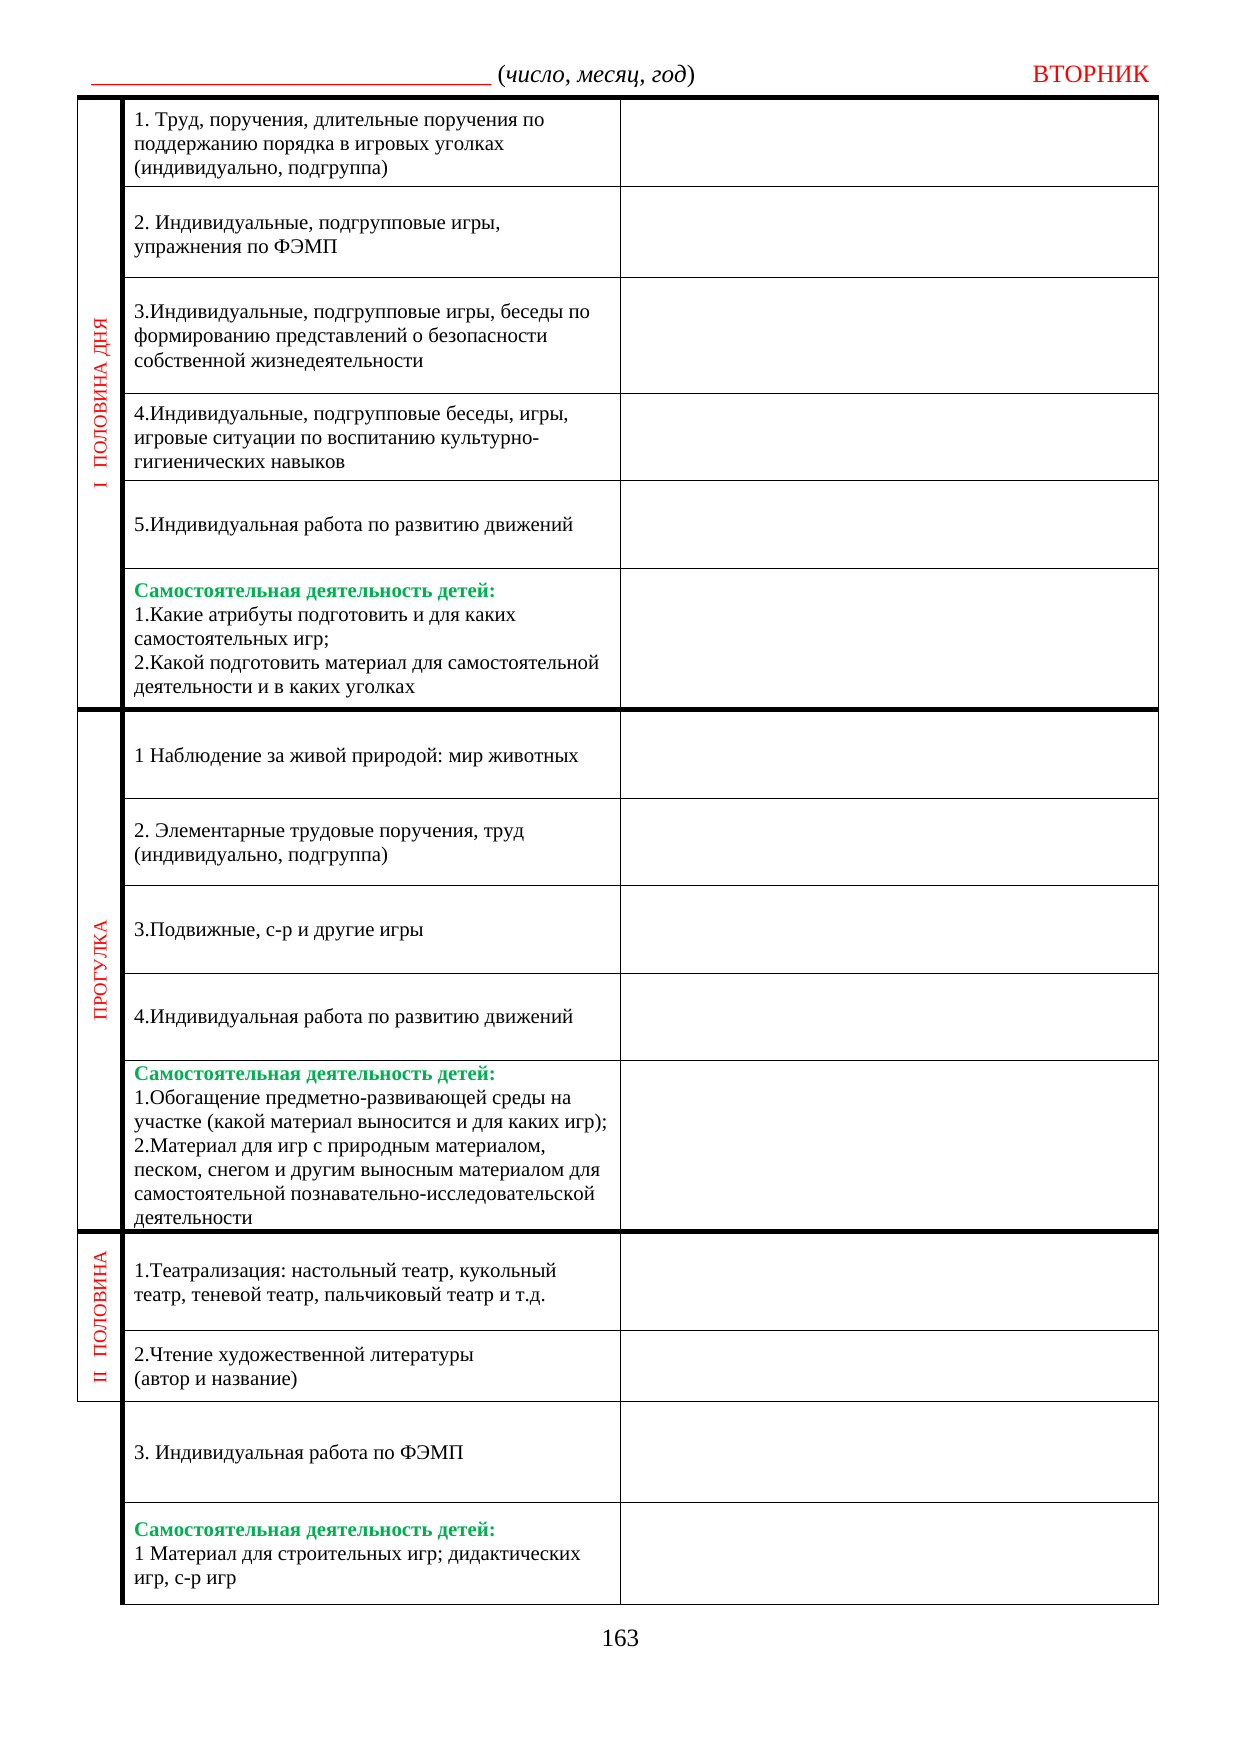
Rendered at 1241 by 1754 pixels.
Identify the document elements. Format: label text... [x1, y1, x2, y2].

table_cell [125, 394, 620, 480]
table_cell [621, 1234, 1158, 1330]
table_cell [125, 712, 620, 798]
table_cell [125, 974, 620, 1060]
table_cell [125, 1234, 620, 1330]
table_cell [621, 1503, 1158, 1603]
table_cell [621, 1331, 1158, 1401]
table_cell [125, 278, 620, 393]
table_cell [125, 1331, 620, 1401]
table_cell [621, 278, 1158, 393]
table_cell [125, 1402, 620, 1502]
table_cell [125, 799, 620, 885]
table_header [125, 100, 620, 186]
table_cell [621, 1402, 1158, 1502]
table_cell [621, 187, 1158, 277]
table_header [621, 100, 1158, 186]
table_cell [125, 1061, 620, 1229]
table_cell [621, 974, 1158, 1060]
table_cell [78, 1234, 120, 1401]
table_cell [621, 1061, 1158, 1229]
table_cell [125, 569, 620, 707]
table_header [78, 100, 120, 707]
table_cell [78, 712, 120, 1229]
text ________________________________ (число, месяц, год) ВТОРНИК [89, 59, 1152, 88]
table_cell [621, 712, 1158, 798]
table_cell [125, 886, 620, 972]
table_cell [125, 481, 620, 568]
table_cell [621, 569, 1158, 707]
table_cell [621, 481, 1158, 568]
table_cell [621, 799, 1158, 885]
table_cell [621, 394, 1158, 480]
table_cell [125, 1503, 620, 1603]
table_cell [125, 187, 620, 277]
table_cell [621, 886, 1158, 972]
